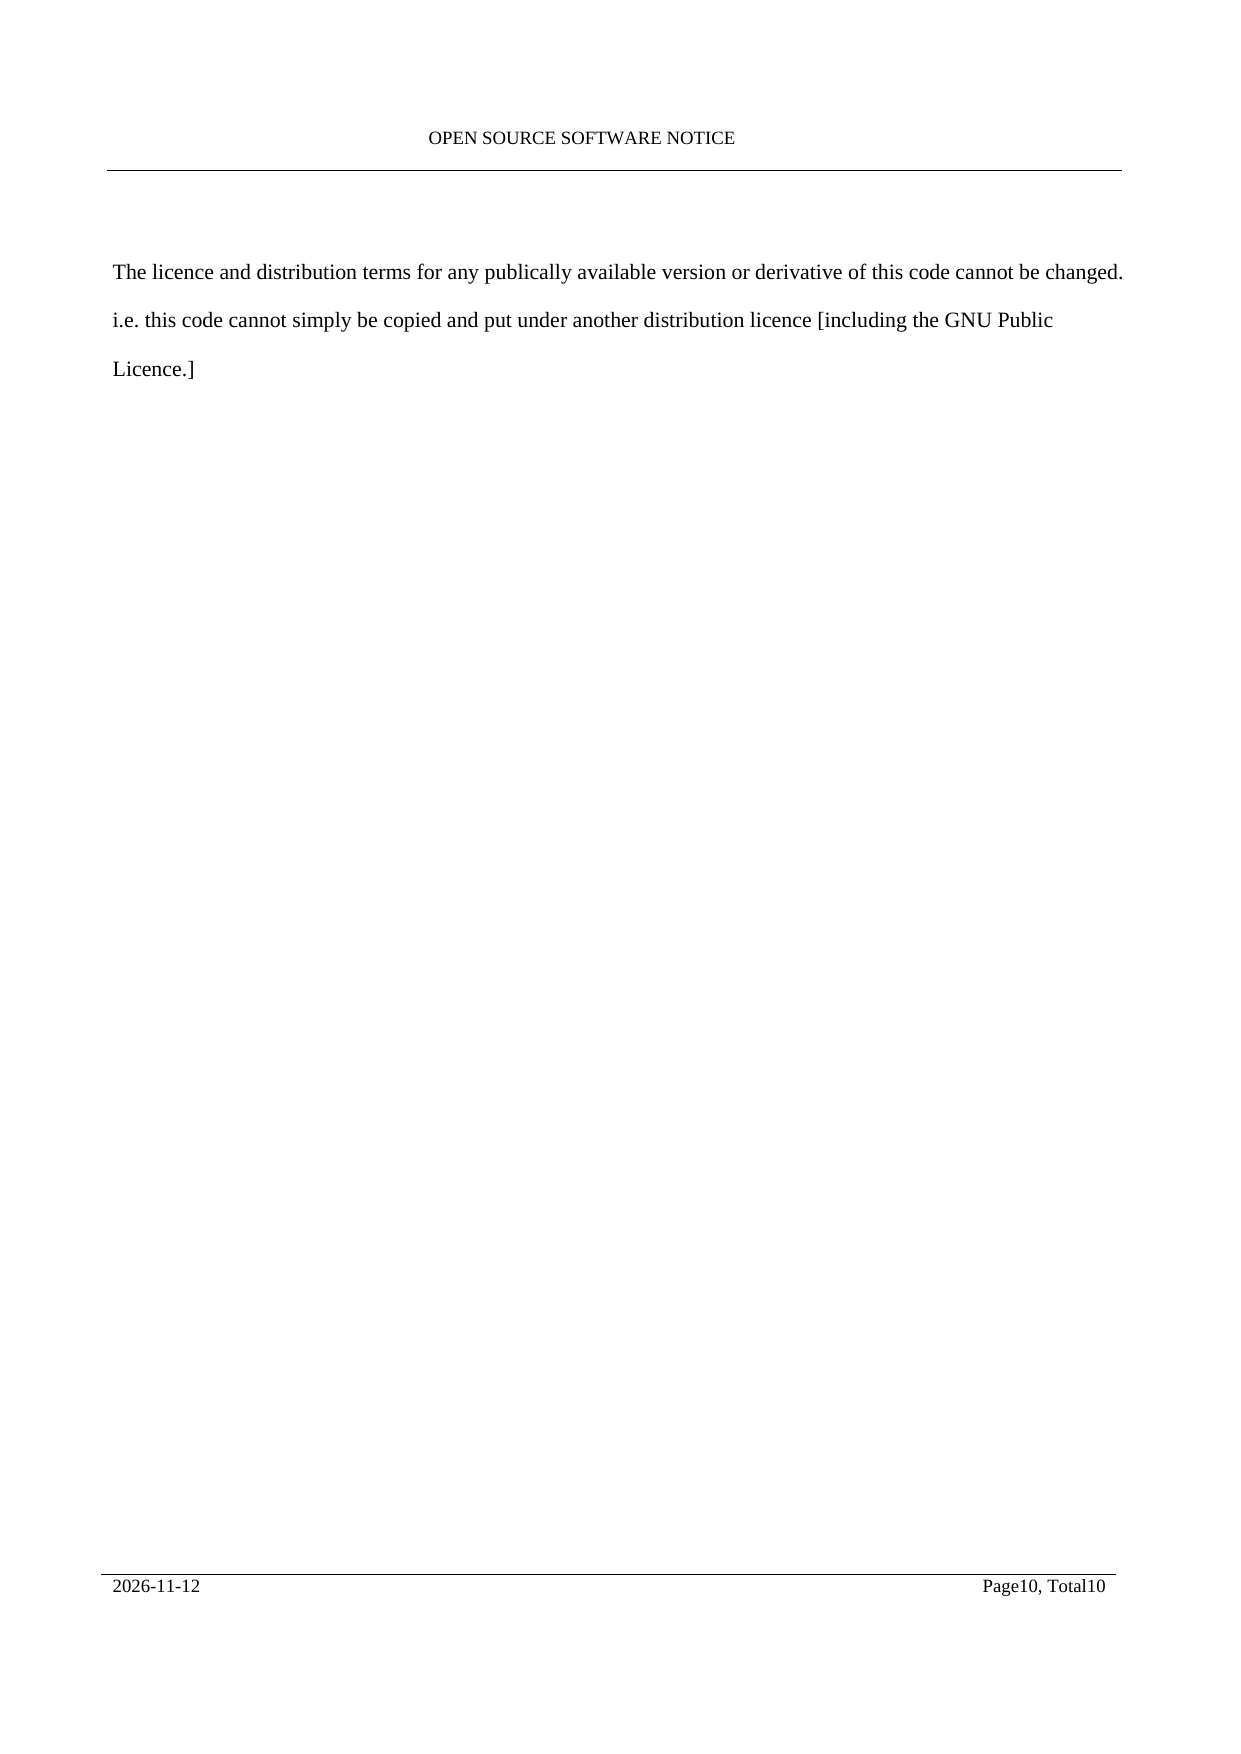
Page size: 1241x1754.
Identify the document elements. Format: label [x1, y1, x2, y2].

text [112, 206, 1128, 483]
